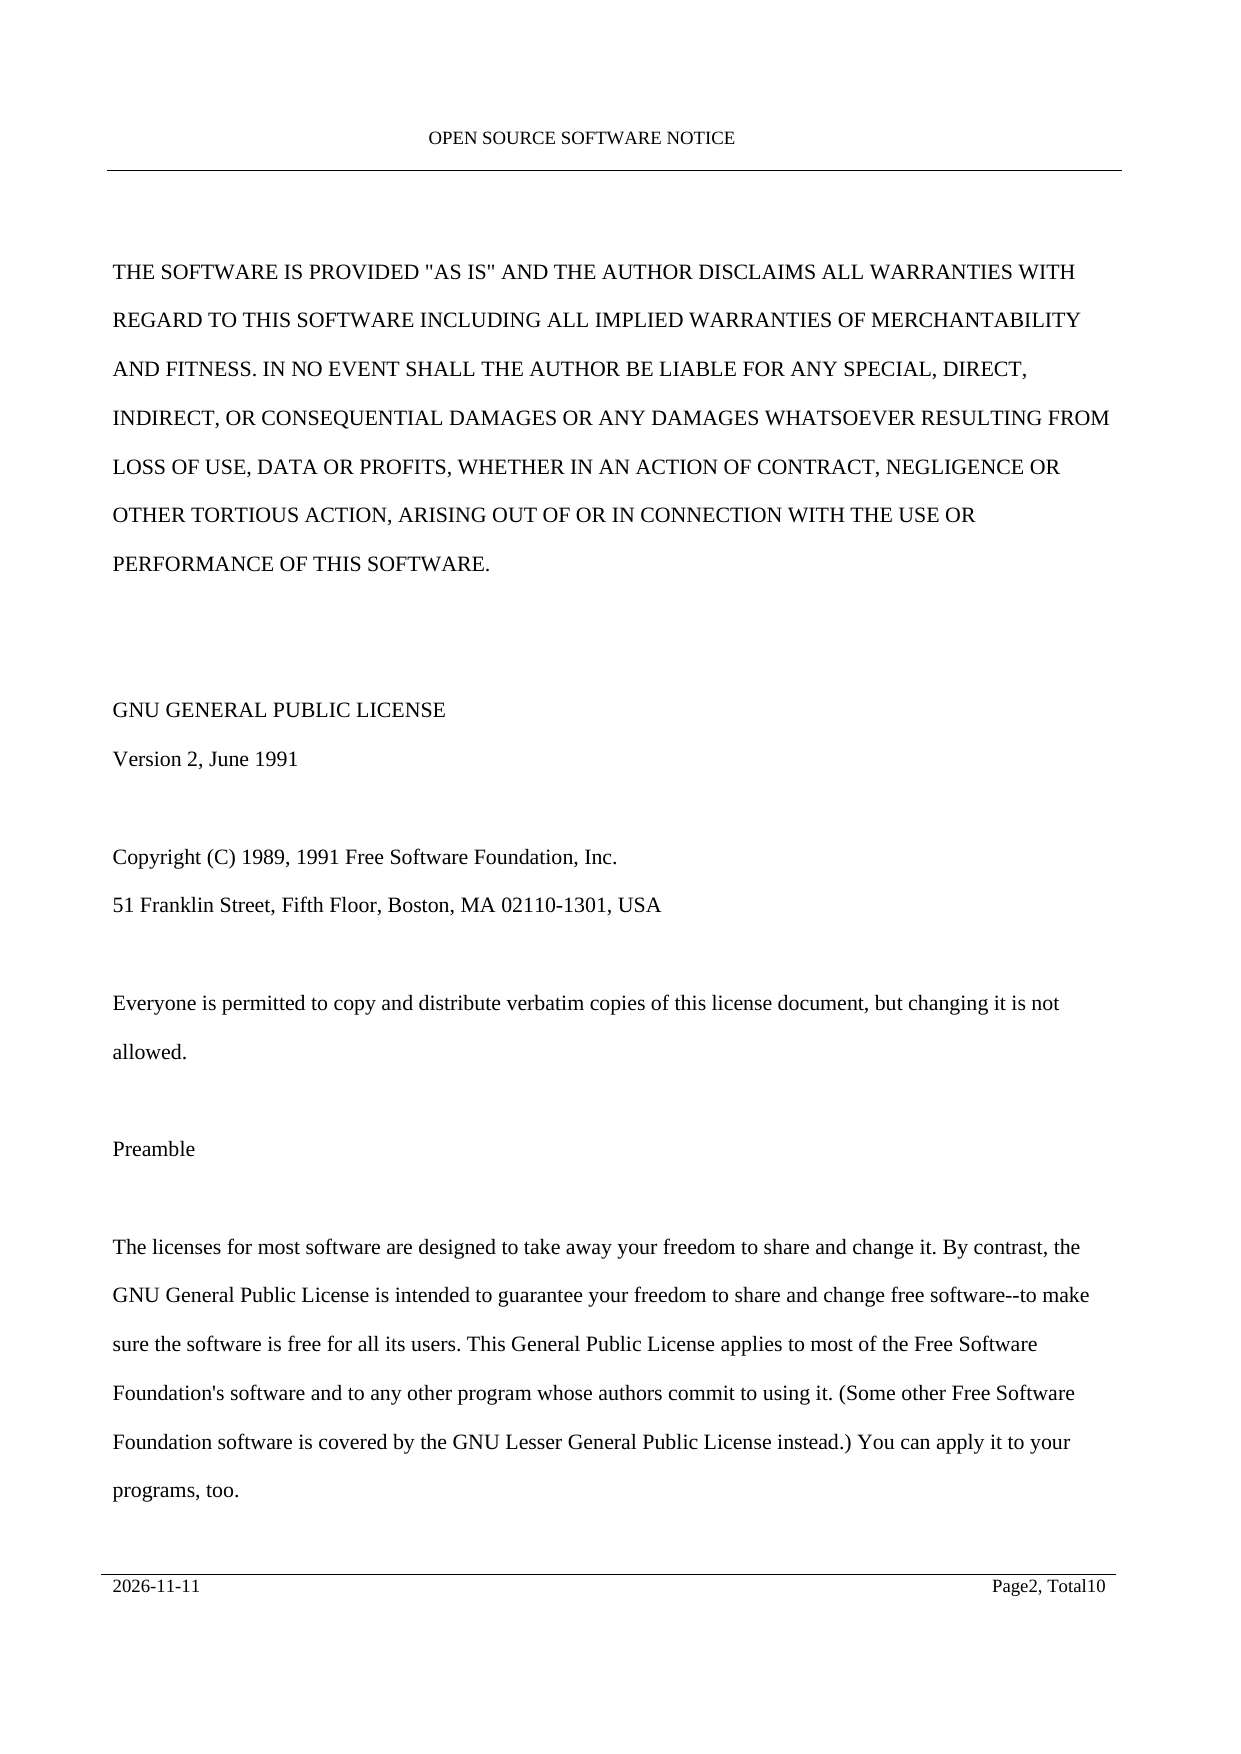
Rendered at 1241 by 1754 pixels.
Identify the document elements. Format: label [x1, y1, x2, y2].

text [112, 206, 1128, 1506]
